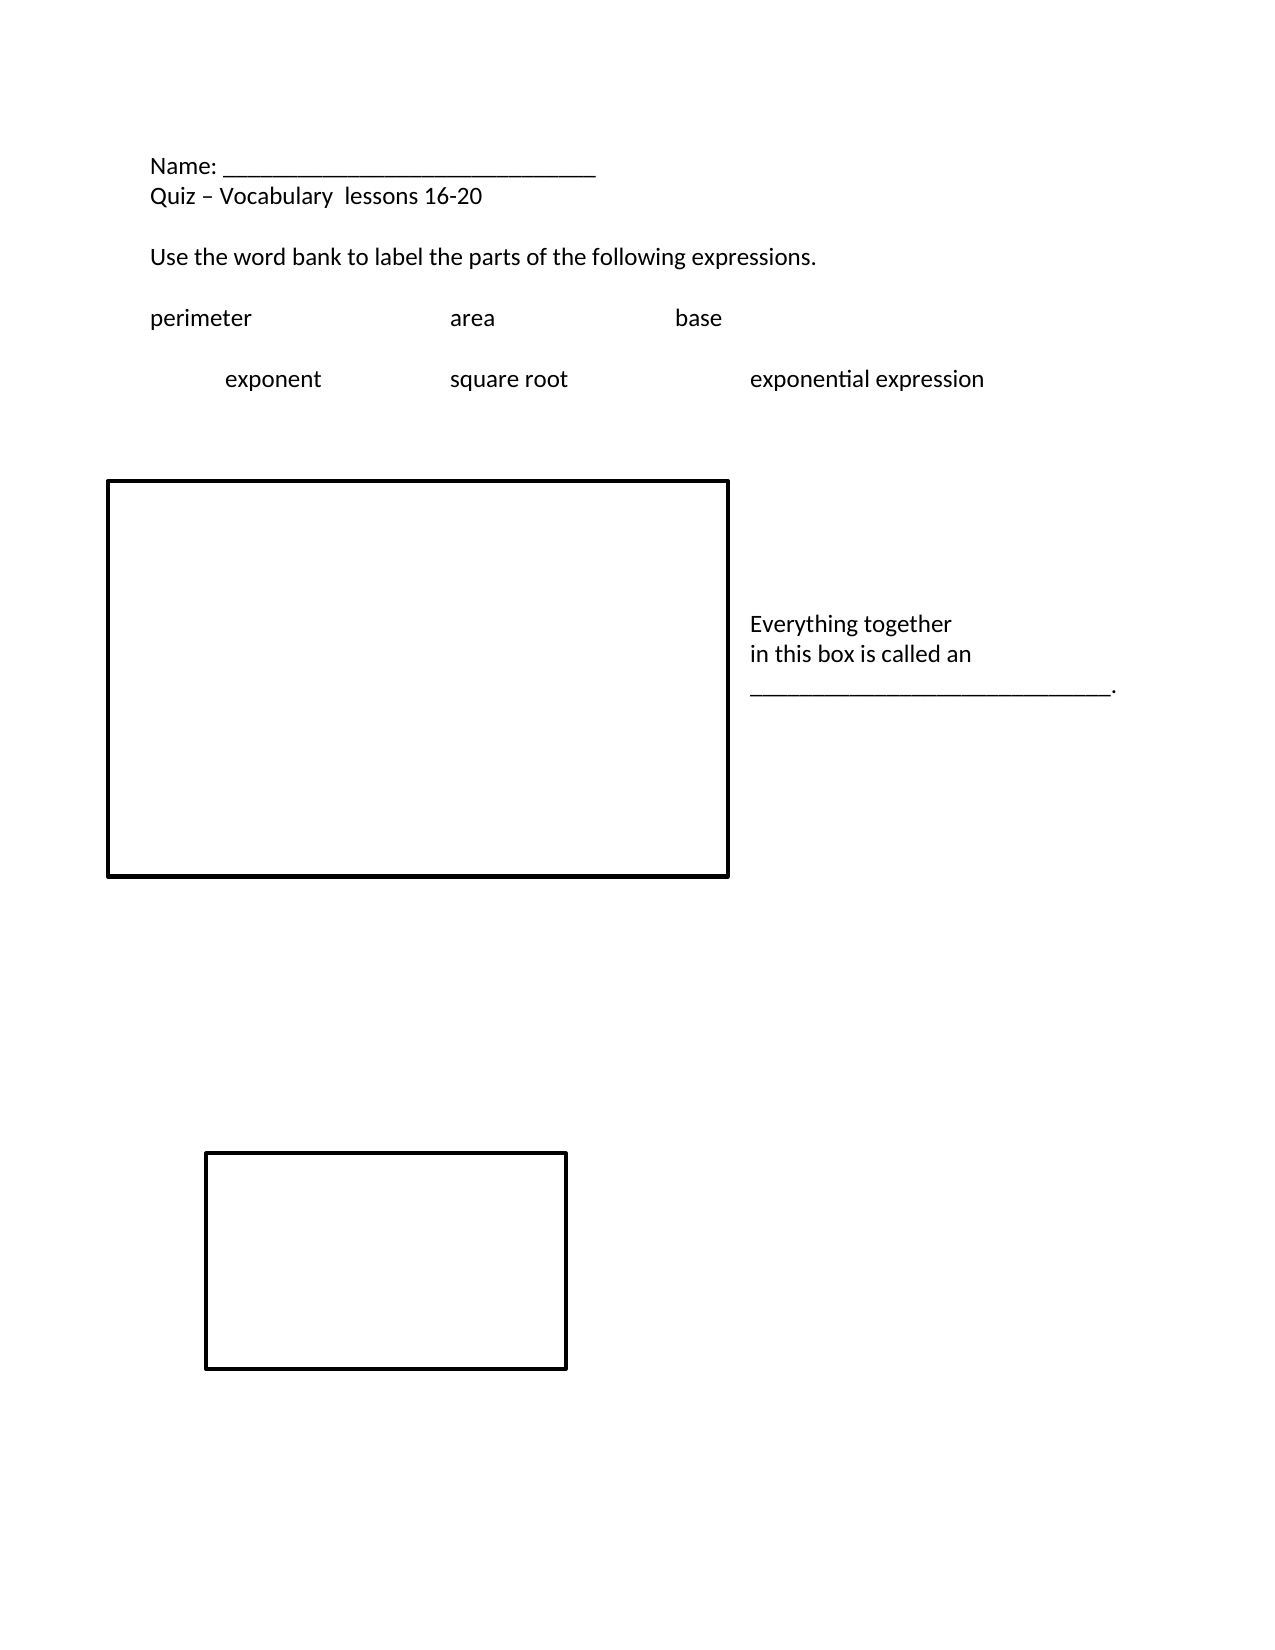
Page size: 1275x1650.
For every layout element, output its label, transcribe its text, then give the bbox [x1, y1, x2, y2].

text _____________________________. [730, 669, 1125, 699]
text Everything together [730, 608, 1125, 638]
text in this box is called an [730, 638, 1125, 669]
text Use the word bank to label the parts of the following expressions. [150, 242, 1125, 272]
text Name: ______________________________ [150, 150, 1125, 181]
text exponent square root exponential expression [150, 364, 1125, 394]
text perimeter area base [150, 303, 1125, 364]
text Quiz – Vocabulary lessons 16-20 [150, 181, 1125, 211]
